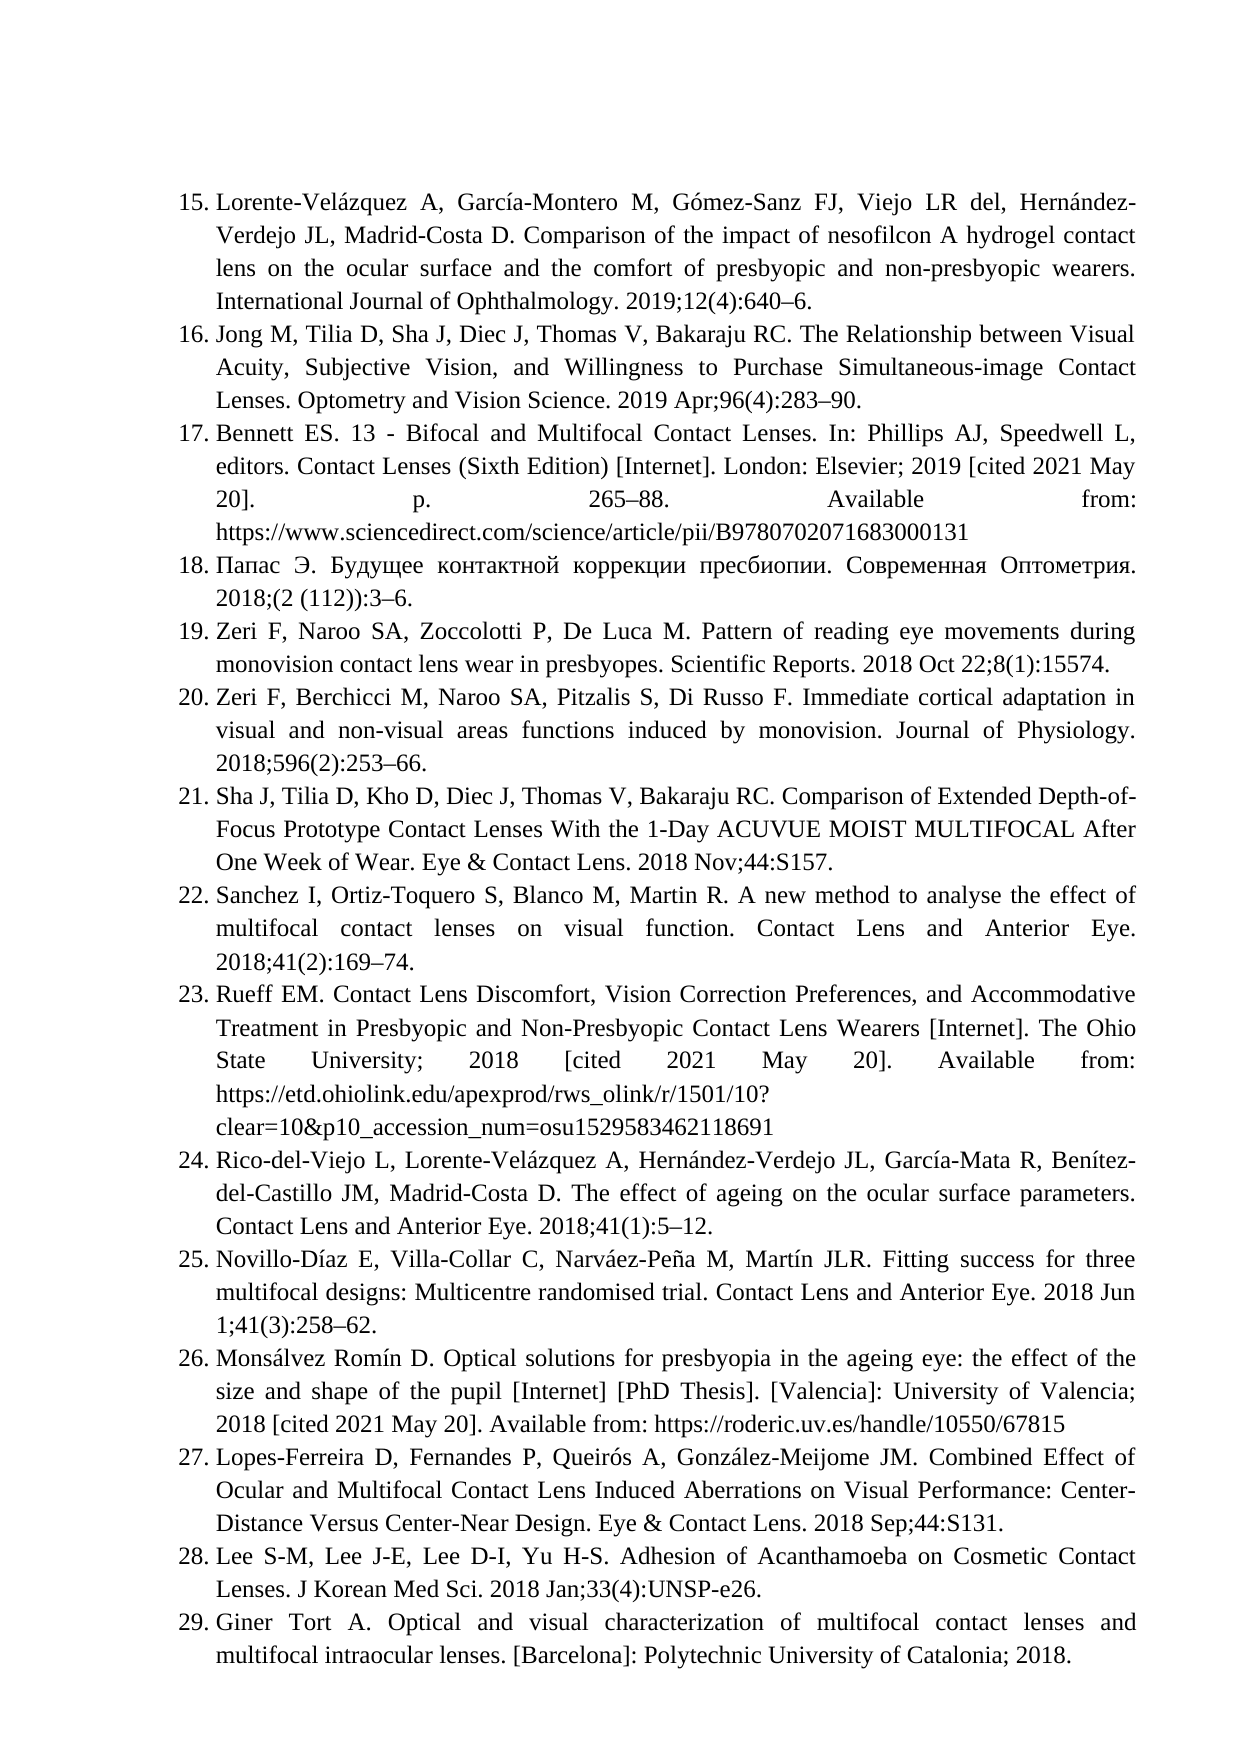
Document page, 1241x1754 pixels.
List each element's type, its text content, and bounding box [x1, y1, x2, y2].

list Rico-del-Viejo L, Lorente-Velázquez A, Hernández-Verdejo JL, García-Mata R, Benítez-del-Castillo JM, Madrid-Costa D. The effect of ageing on the ocular surface parameters. Contact Lens and Anterior Eye. 2018;41(1):5–12. [178, 1145, 1137, 1239]
list Lorente-Velázquez A, García-Montero M, Gómez-Sanz FJ, Viejo LR del, Hernández-Verdejo JL, Madrid-Costa D. Comparison of the impact of nesofilcon A hydrogel contact lens on the ocular surface and the comfort of presbyopic and non-presbyopic wearers. International Journal of Ophthalmology. 2019;12(4):640–6. [178, 187, 1137, 315]
list Novillo-Díaz E, Villa-Collar C, Narváez-Peña M, Martín JLR. Fitting success for three multifocal designs: Multicentre randomised trial. Contact Lens and Anterior Eye. 2018 Jun 1;41(3):258–62. [178, 1244, 1137, 1338]
list Zeri F, Naroo SA, Zoccolotti P, De Luca M. Pattern of reading eye movements during monovision contact lens wear in presbyopes. Scientific Reports. 2018 Oct 22;8(1):15574. [178, 616, 1137, 678]
list Zeri F, Berchicci M, Naroo SA, Pitzalis S, Di Russo F. Immediate cortical adaptation in visual and non-visual areas functions induced by monovision. Journal of Physiology. 2018;596(2):253–66. [178, 682, 1137, 777]
list Jong M, Tilia D, Sha J, Diec J, Thomas V, Bakaraju RC. The Relationship between Visual Acuity, Subjective Vision, and Willingness to Purchase Simultaneous-image Contact Lenses. Optometry and Vision Science. 2019 Apr;96(4):283–90. [178, 319, 1137, 414]
list Giner Tort A. Optical and visual characterization of multifocal contact lenses and multifocal intraocular lenses. [Barcelona]: Polytechnic University of Catalonia; 2018. [178, 1607, 1137, 1669]
list Lee S-M, Lee J-E, Lee D-I, Yu H-S. Adhesion of Acanthamoeba on Cosmetic Contact Lenses. J Korean Med Sci. 2018 Jan;33(4):UNSP-e26. [178, 1541, 1137, 1603]
list Monsálvez Romín D. Optical solutions for presbyopia in the ageing eye: the effect of the size and shape of the pupil [Internet] [PhD Thesis]. [Valencia]: University of Valencia; 2018 [cited 2021 May 20]. Available from: https://roderic.uv.es/handle/10550/67815 [178, 1343, 1137, 1438]
list Bennett ES. 13 - Bifocal and Multifocal Contact Lenses. In: Phillips AJ, Speedwell L, editors. Contact Lenses (Sixth Edition) [Internet]. London: Elsevier; 2019 [cited 2021 May 20]. p. 265–88. Available from: https://www.sciencedirect.com/science/article/pii/B9780702071683000131 [178, 418, 1137, 546]
list Lopes-Ferreira D, Fernandes P, Queirós A, González-Meijome JM. Combined Effect of Ocular and Multifocal Contact Lens Induced Aberrations on Visual Performance: Center-Distance Versus Center-Near Design. Eye & Contact Lens. 2018 Sep;44:S131. [178, 1442, 1137, 1537]
list Sanchez I, Ortiz-Toquero S, Blanco M, Martin R. A new method to analyse the effect of multifocal contact lenses on visual function. Contact Lens and Anterior Eye. 2018;41(2):169–74. [178, 881, 1137, 975]
list Sha J, Tilia D, Kho D, Diec J, Thomas V, Bakaraju RC. Comparison of Extended Depth-of-Focus Prototype Contact Lenses With the 1-Day ACUVUE MOIST MULTIFOCAL After One Week of Wear. Eye & Contact Lens. 2018 Nov;44:S157. [178, 781, 1137, 876]
list Rueff EM. Contact Lens Discomfort, Vision Correction Preferences, and Accommodative Treatment in Presbyopic and Non-Presbyopic Contact Lens Wearers [Internet]. The Ohio State University; 2018 [cited 2021 May 20]. Available from: https://etd.ohiolink.edu/apexprod/rws_olink/r/1501/10?clear=10&p10_accession_num=osu1529583462118691 [178, 979, 1137, 1140]
list Папас Э. Будущее контактной коррекции пресбиопии. Современная Оптометрия. 2018;(2 (112)):3–6. [178, 550, 1137, 612]
